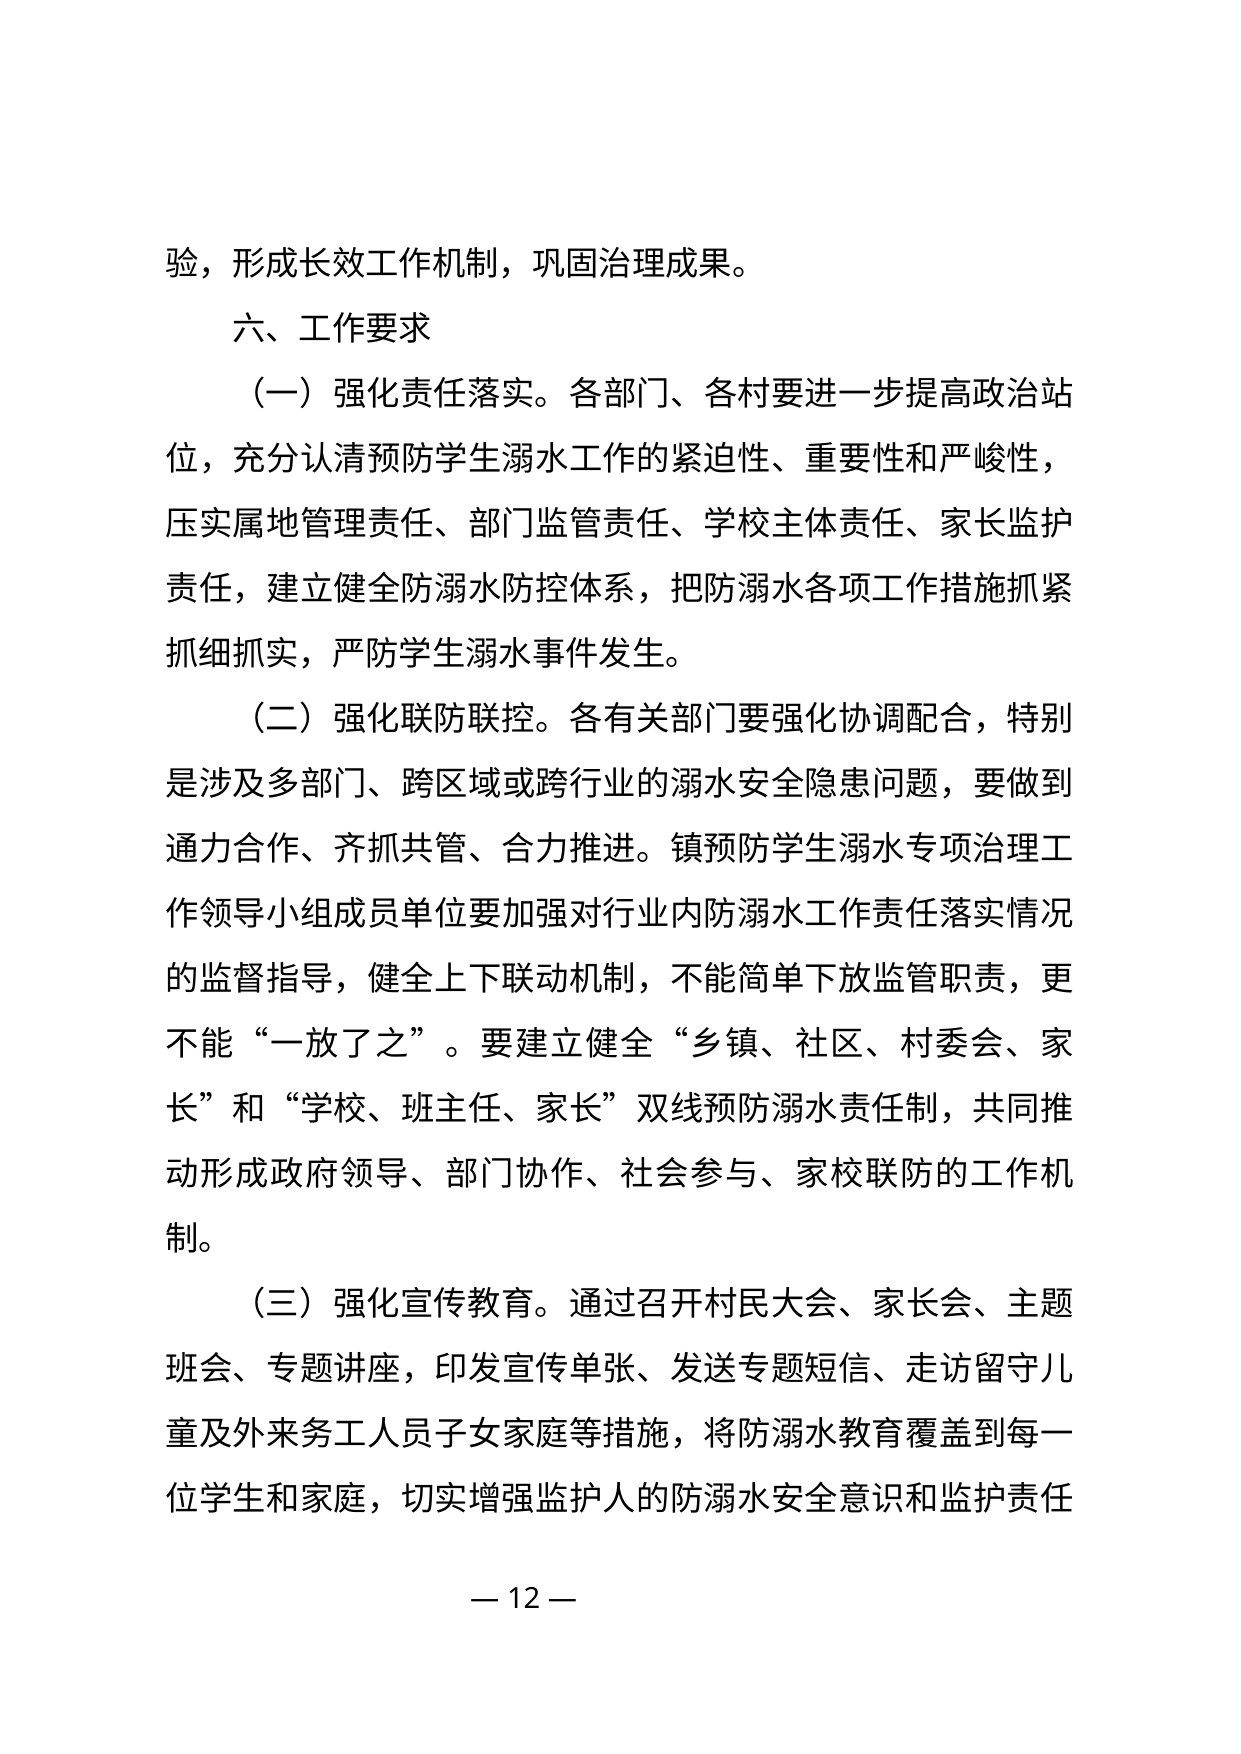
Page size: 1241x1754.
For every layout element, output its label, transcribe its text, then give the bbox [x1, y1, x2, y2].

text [165, 1268, 1075, 1528]
text （一）强化责任落实。各部门、各村要进一步提高政治站位，充分认清预防学生溺水工作的紧迫性、重要性和严峻性，压实属地管理责任、部门监管责任、学校主体责任、家长监护责任，建立健全防溺水防控体系，把防溺水各项工作措施抓紧抓细抓实，严防学生溺水事件发生。 [165, 358, 1075, 683]
text （二）强化联防联控。各有关部门要强化协调配合，特别是涉及多部门、跨区域或跨行业的溺水安全隐患问题，要做到通力合作、齐抓共管、合力推进。镇预防学生溺水专项治理工作领导小组成员单位要加强对行业内防溺水工作责任落实情况的监督指导，健全上下联动机制，不能简单下放监管职责，更不能“一放了之”。要建立健全“乡镇、社区、村委会、家长”和“学校、班主任、家长”双线预防溺水责任制，共同推动形成政府领导、部门协作、社会参与、家校联防的工作机制。 [165, 683, 1075, 1268]
text 六、工作要求 [165, 293, 1075, 358]
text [165, 228, 1075, 293]
